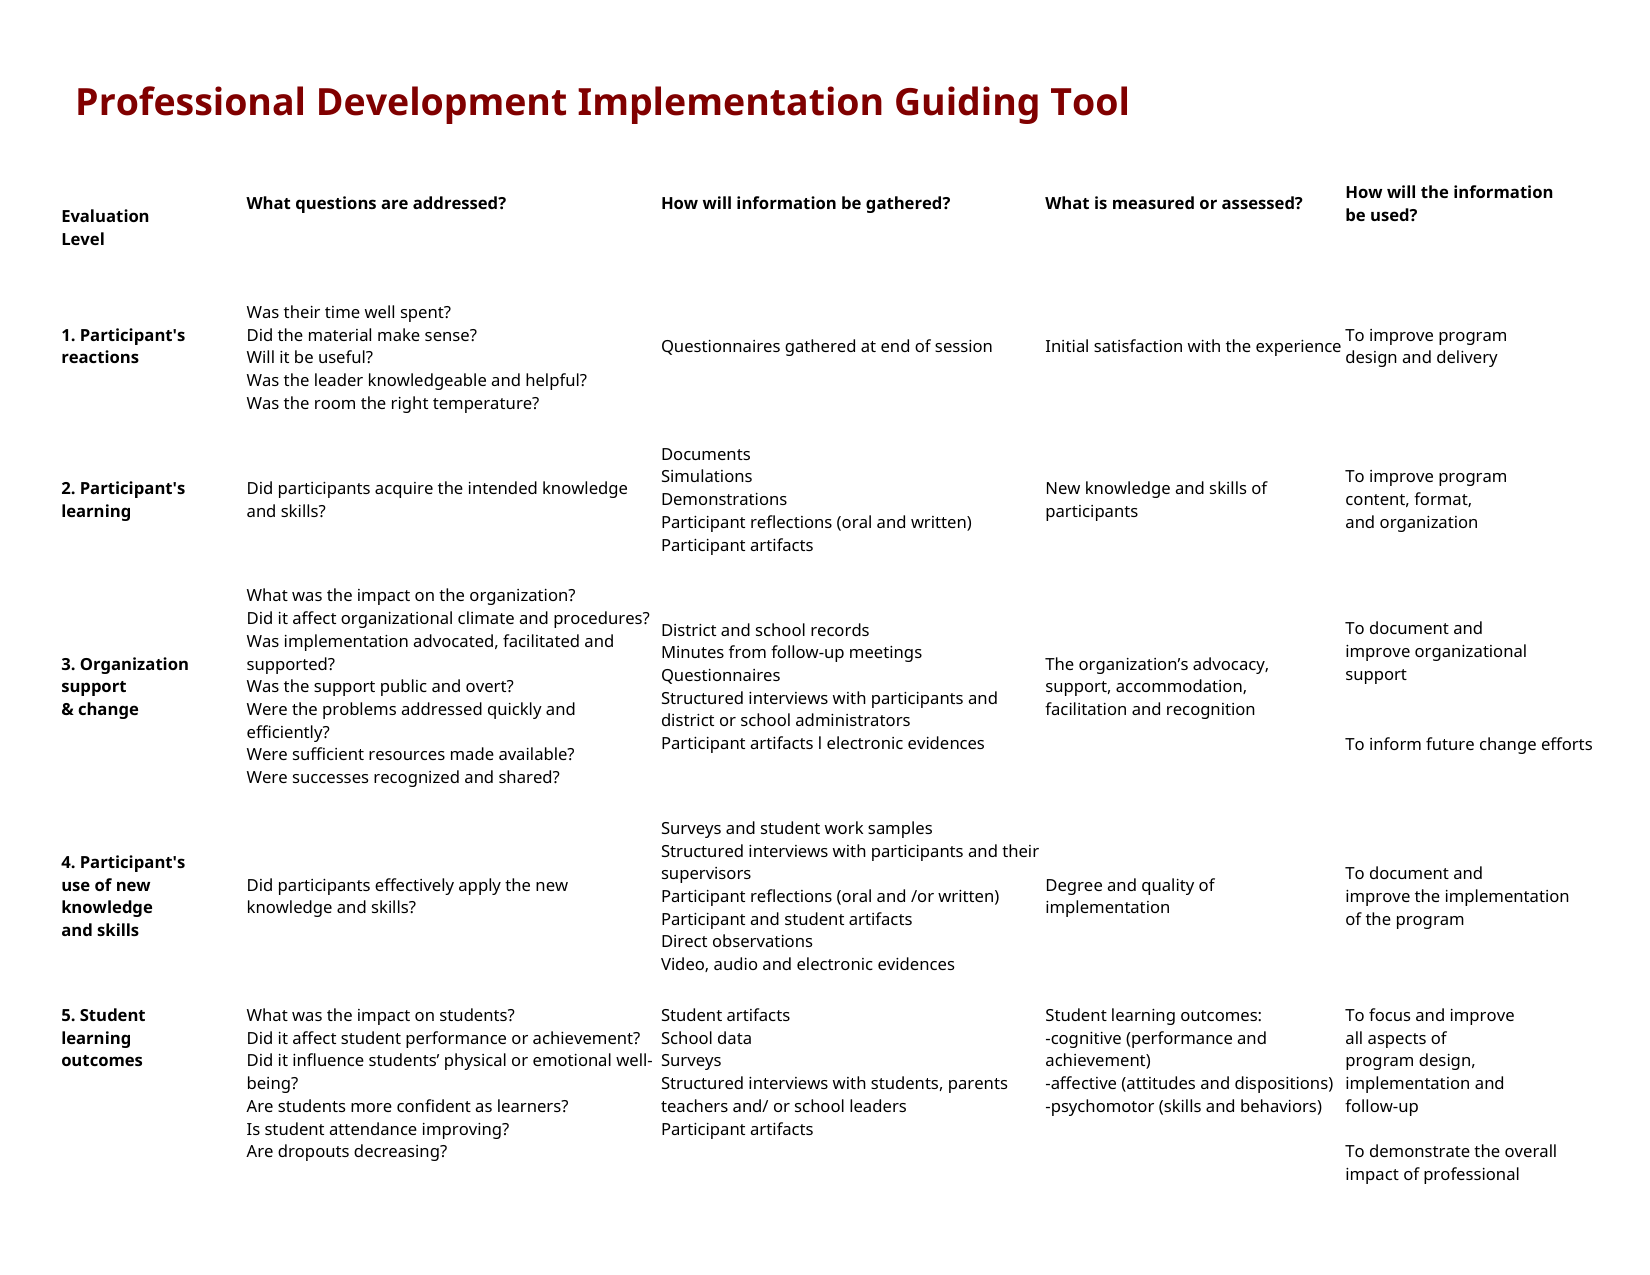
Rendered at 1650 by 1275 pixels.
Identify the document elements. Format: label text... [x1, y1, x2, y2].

table_cell To improve program content, format, and organization [1344, 441, 1616, 582]
table_cell Initial satisfaction with the experience [1044, 276, 1344, 441]
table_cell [659, 1002, 1044, 1189]
table_cell New knowledge and skills of participants [1044, 441, 1344, 582]
table_cell 4. Participant's use of new knowledge and skills [59, 815, 245, 1002]
table_header What is measured or assessed? [1044, 155, 1344, 276]
table_header How will the information be used? [1344, 155, 1616, 276]
table_header Evaluation Level [59, 155, 245, 276]
table_cell 2. Participant's learning [59, 441, 245, 582]
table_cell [59, 1002, 245, 1189]
table_cell Did participants effectively apply the new knowledge and skills? [245, 815, 659, 1002]
table_cell Documents Simulations Demonstrations Participant reflections (oral and written) Participant artifacts [659, 441, 1044, 582]
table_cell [1044, 1002, 1344, 1189]
table_cell Surveys and student work samples Structured interviews with participants and their supervisors Participant reflections (oral and /or written) Participant and student artifacts Direct observations Video, audio and electronic evidences [659, 815, 1044, 1002]
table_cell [245, 1002, 659, 1189]
table_cell Degree and quality of implementation [1044, 815, 1344, 1002]
table_cell District and school records Minutes from follow-up meetings Questionnaires Structured interviews with participants and district or school administrators Participant artifacts l electronic evidences [659, 582, 1044, 815]
table_header What questions are addressed? [245, 155, 659, 276]
table_cell Questionnaires gathered at end of session [659, 276, 1044, 441]
table_cell To document and improve the implementation of the program [1344, 815, 1616, 1002]
table_cell Did participants acquire the intended knowledge and skills? [245, 441, 659, 582]
table_header How will information be gathered? [659, 155, 1044, 276]
table_cell 3. Organization support & change [59, 582, 245, 815]
table_cell To improve program design and delivery [1344, 276, 1616, 441]
table_cell Was their time well spent? Did the material make sense? Will it be useful? Was the leader knowledgeable and helpful? Was the room the right temperature? [245, 276, 659, 441]
table_cell 1. Participant's reactions [59, 276, 245, 441]
text Professional Development Implementation Guiding Tool [75, 75, 1575, 126]
table_cell The organization’s advocacy, support, accommodation, facilitation and recognition [1044, 582, 1344, 815]
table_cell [1344, 1002, 1616, 1189]
table_cell To document and improve organizational support To inform future change efforts [1344, 582, 1616, 815]
table_cell What was the impact on the organization? Did it affect organizational climate and procedures? Was implementation advocated, facilitated and supported? Was the support public and overt? Were the problems addressed quickly and efficiently? Were sufficient resources made available? Were successes recognized and shared? [245, 582, 659, 815]
